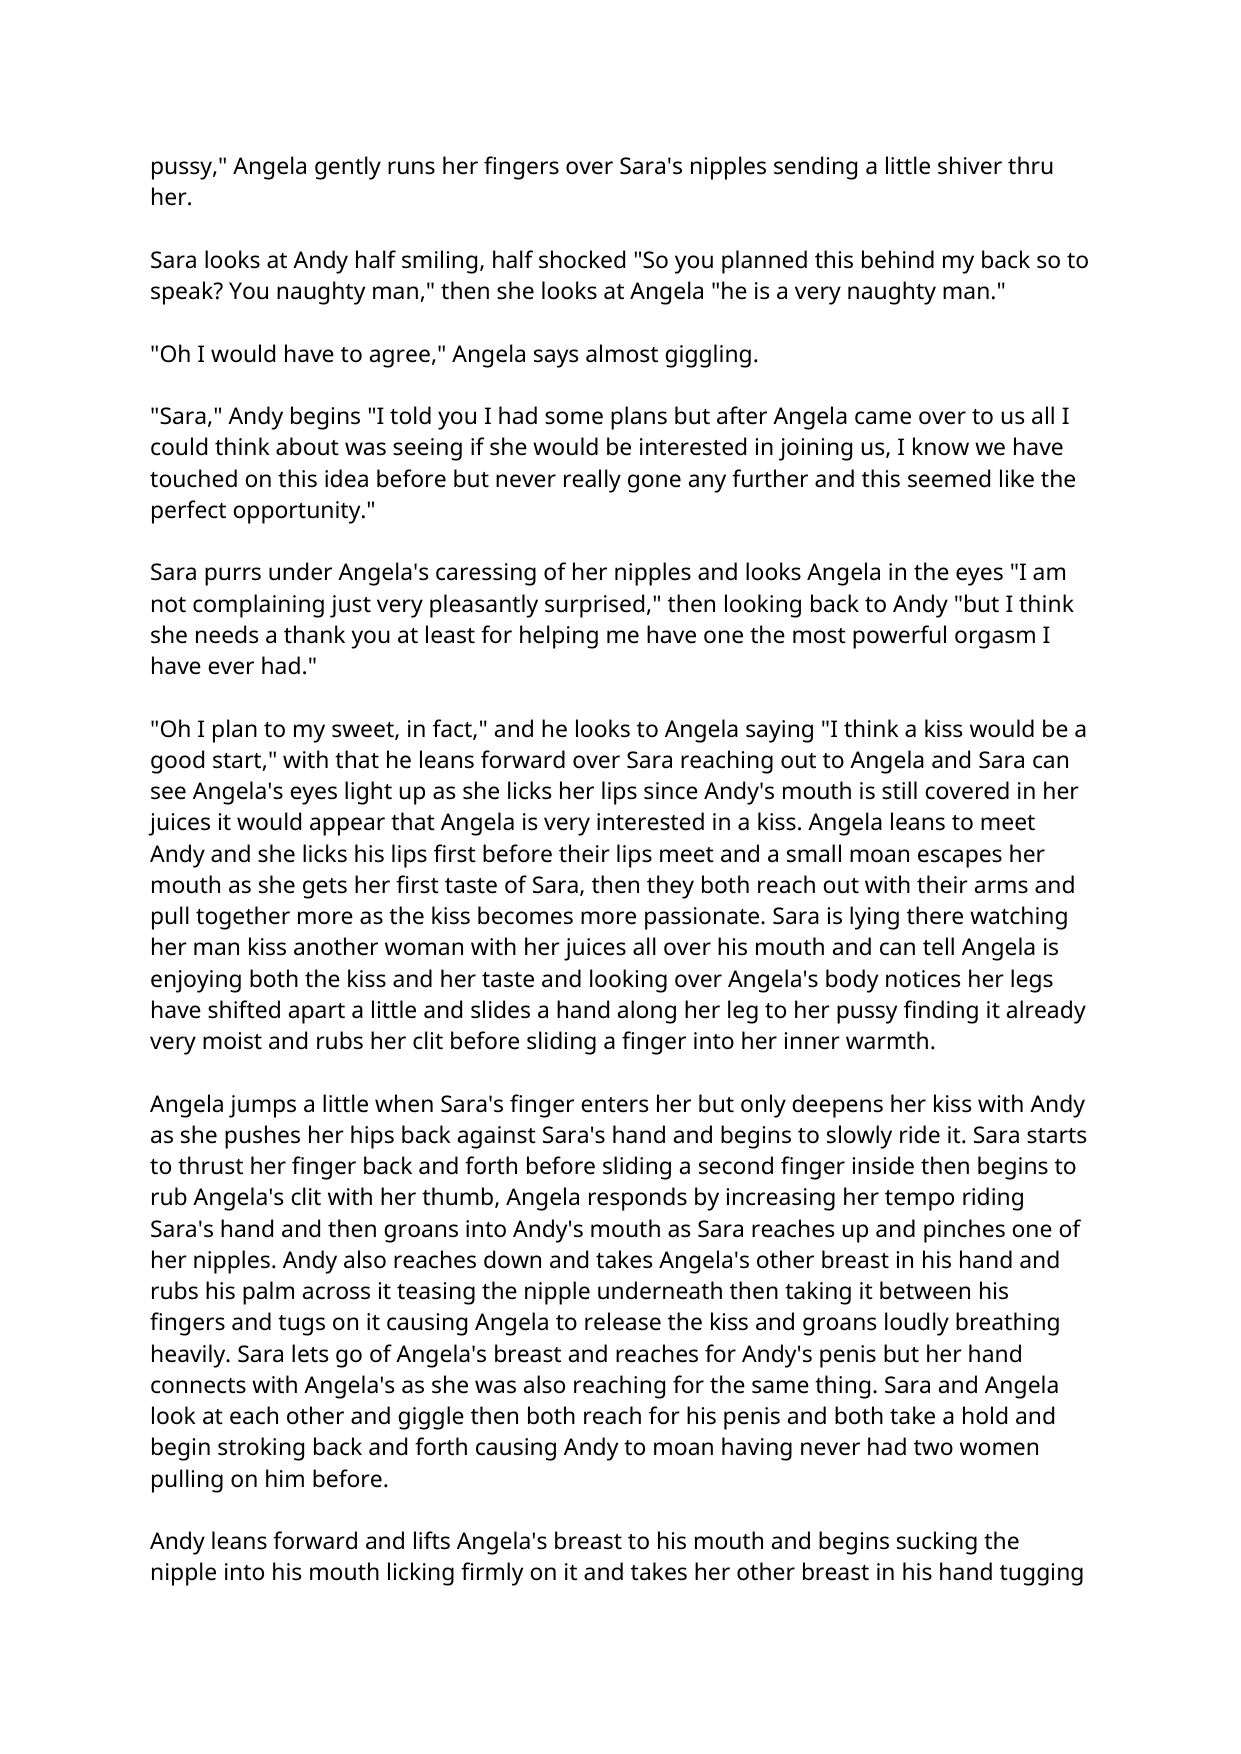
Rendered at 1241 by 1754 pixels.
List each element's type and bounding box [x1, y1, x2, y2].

text [150, 150, 1090, 1587]
